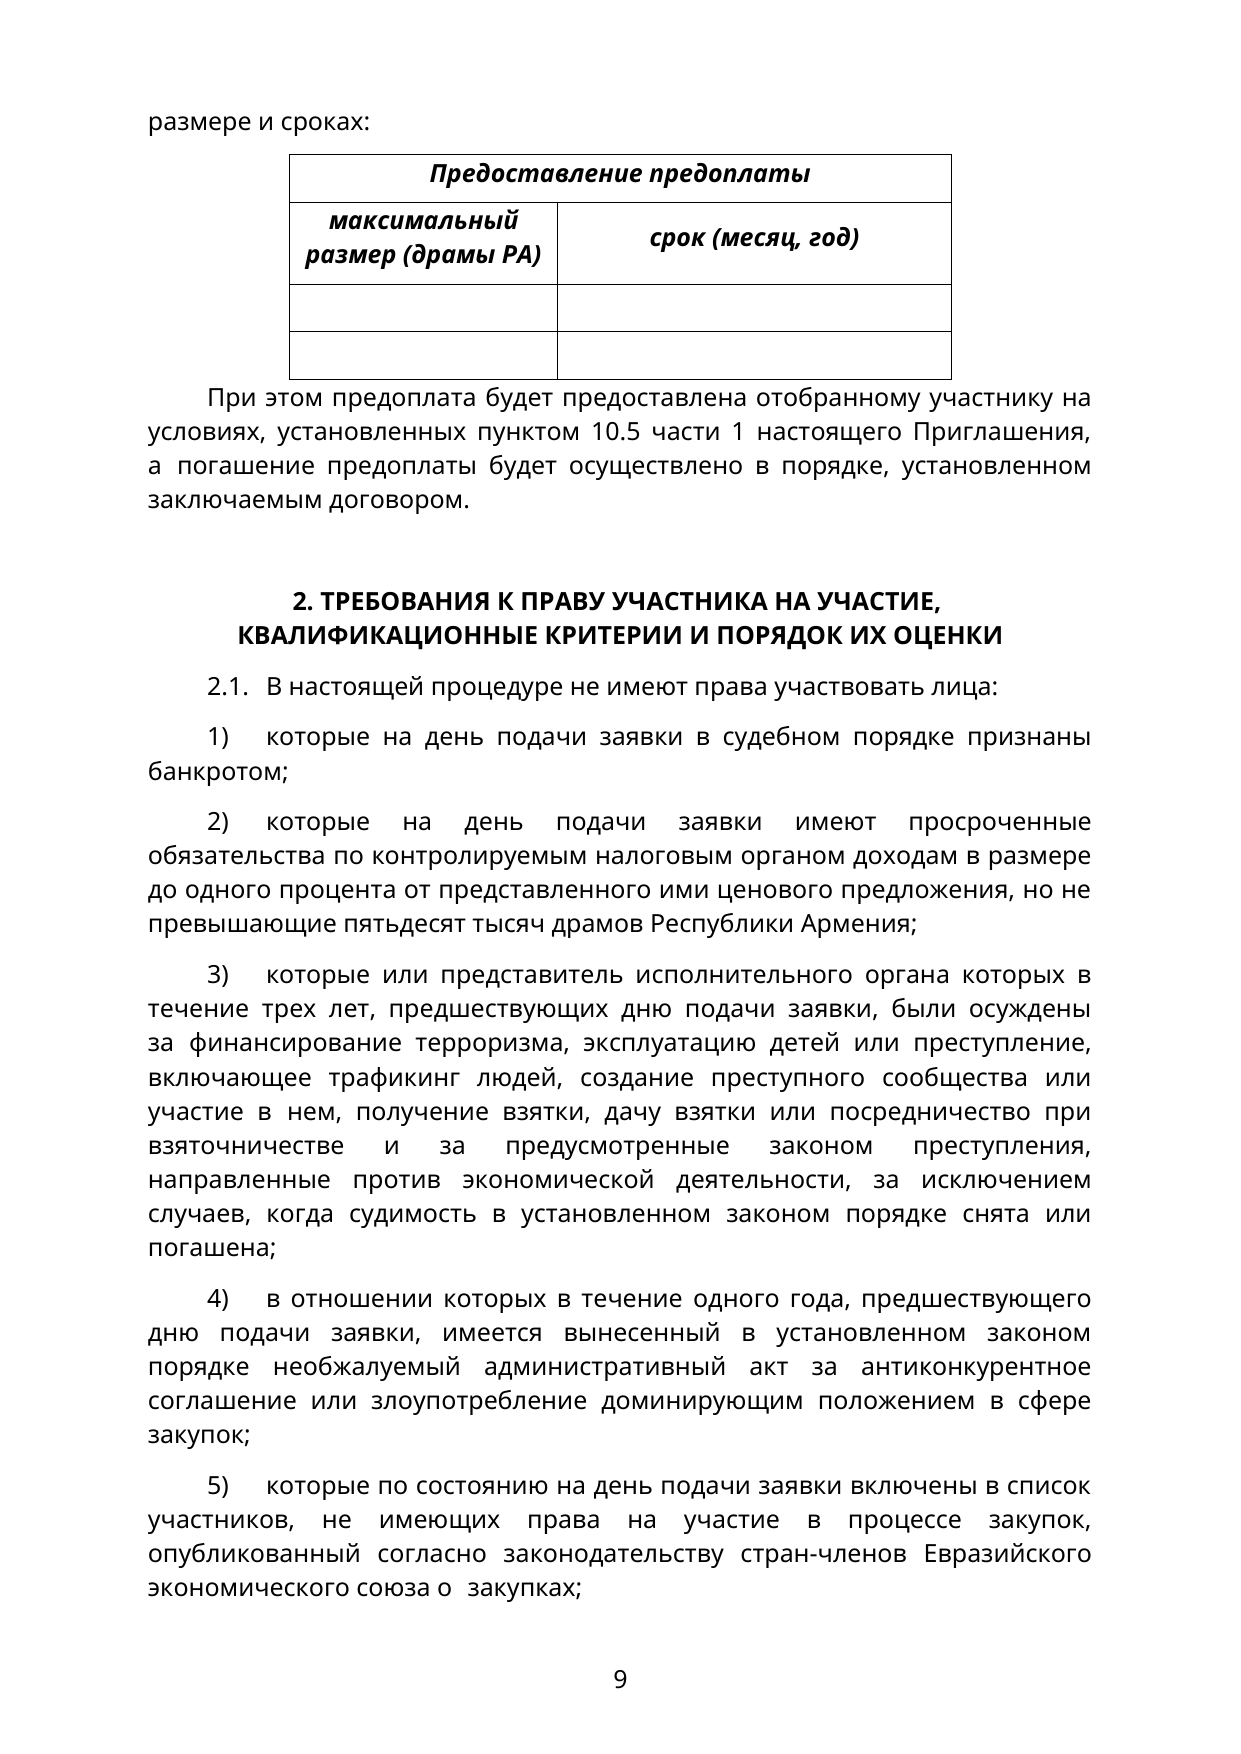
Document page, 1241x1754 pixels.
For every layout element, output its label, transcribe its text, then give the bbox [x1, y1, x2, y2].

text При этом предоплата будет предоставлена отобранному участнику на условиях, установленных пунктом 10.5 части 1 настоящего Приглашения, а погашение предоплаты будет осуществлено в порядке, установленном заключаемым договором. [148, 380, 1092, 516]
text 3) которые или представитель исполнительного органа которых в течение трех лет, предшествующих дню подачи заявки, были осуждены за финансирование терроризма, эксплуатацию детей или преступление, включающее трафикинг людей, создание преступного сообщества или участие в нем, получение взятки, дачу взятки или посредничество при взяточничестве и за предусмотренные законом преступления, направленные против экономической деятельности, за исключением случаев, когда судимость в установленном законом порядке снята или погашена; [148, 957, 1092, 1264]
table_cell максимальный размер (драмы РА) [290, 203, 557, 283]
text 2.1. В настоящей процедуре не имеют права участвовать лица: [148, 668, 1092, 702]
text 5) которые по состоянию на день подачи заявки включены в список участников, не имеющих права на участие в процессе закупок, опубликованный согласно законодательству стран-членов Евразийского экономического союза о закупках; [148, 1467, 1092, 1604]
table_cell [290, 332, 557, 379]
table_cell срок (месяц, год) [558, 203, 951, 283]
table_cell [558, 332, 951, 379]
text 1) которые на день подачи заявки в судебном порядке признаны банкротом; [148, 719, 1092, 787]
table_cell [558, 285, 951, 331]
text 4) в отношении которых в течение одного года, предшествующего дню подачи заявки, имеется вынесенный в установленном законом порядке необжалуемый административный акт за антиконкурентное соглашение или злоупотребление доминирующим положением в сфере закупок; [148, 1280, 1092, 1451]
table_cell [290, 285, 557, 331]
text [148, 103, 1092, 137]
text 2) которые на день подачи заявки имеют просроченные обязательства по контролируемым налоговым органом доходам в размере до одного процента от представленного ими ценового предложения, но не превышающие пятьдесят тысяч драмов Республики Армения; [148, 804, 1092, 940]
text 2. ТРЕБОВАНИЯ К ПРАВУ УЧАСТНИКА НА УЧАСТИЕ, КВАЛИФИКАЦИОННЫЕ КРИТЕРИИ И ПОРЯДОК ИХ ОЦЕНКИ [148, 583, 1092, 652]
table_header Предоставление предоплаты [290, 155, 951, 202]
